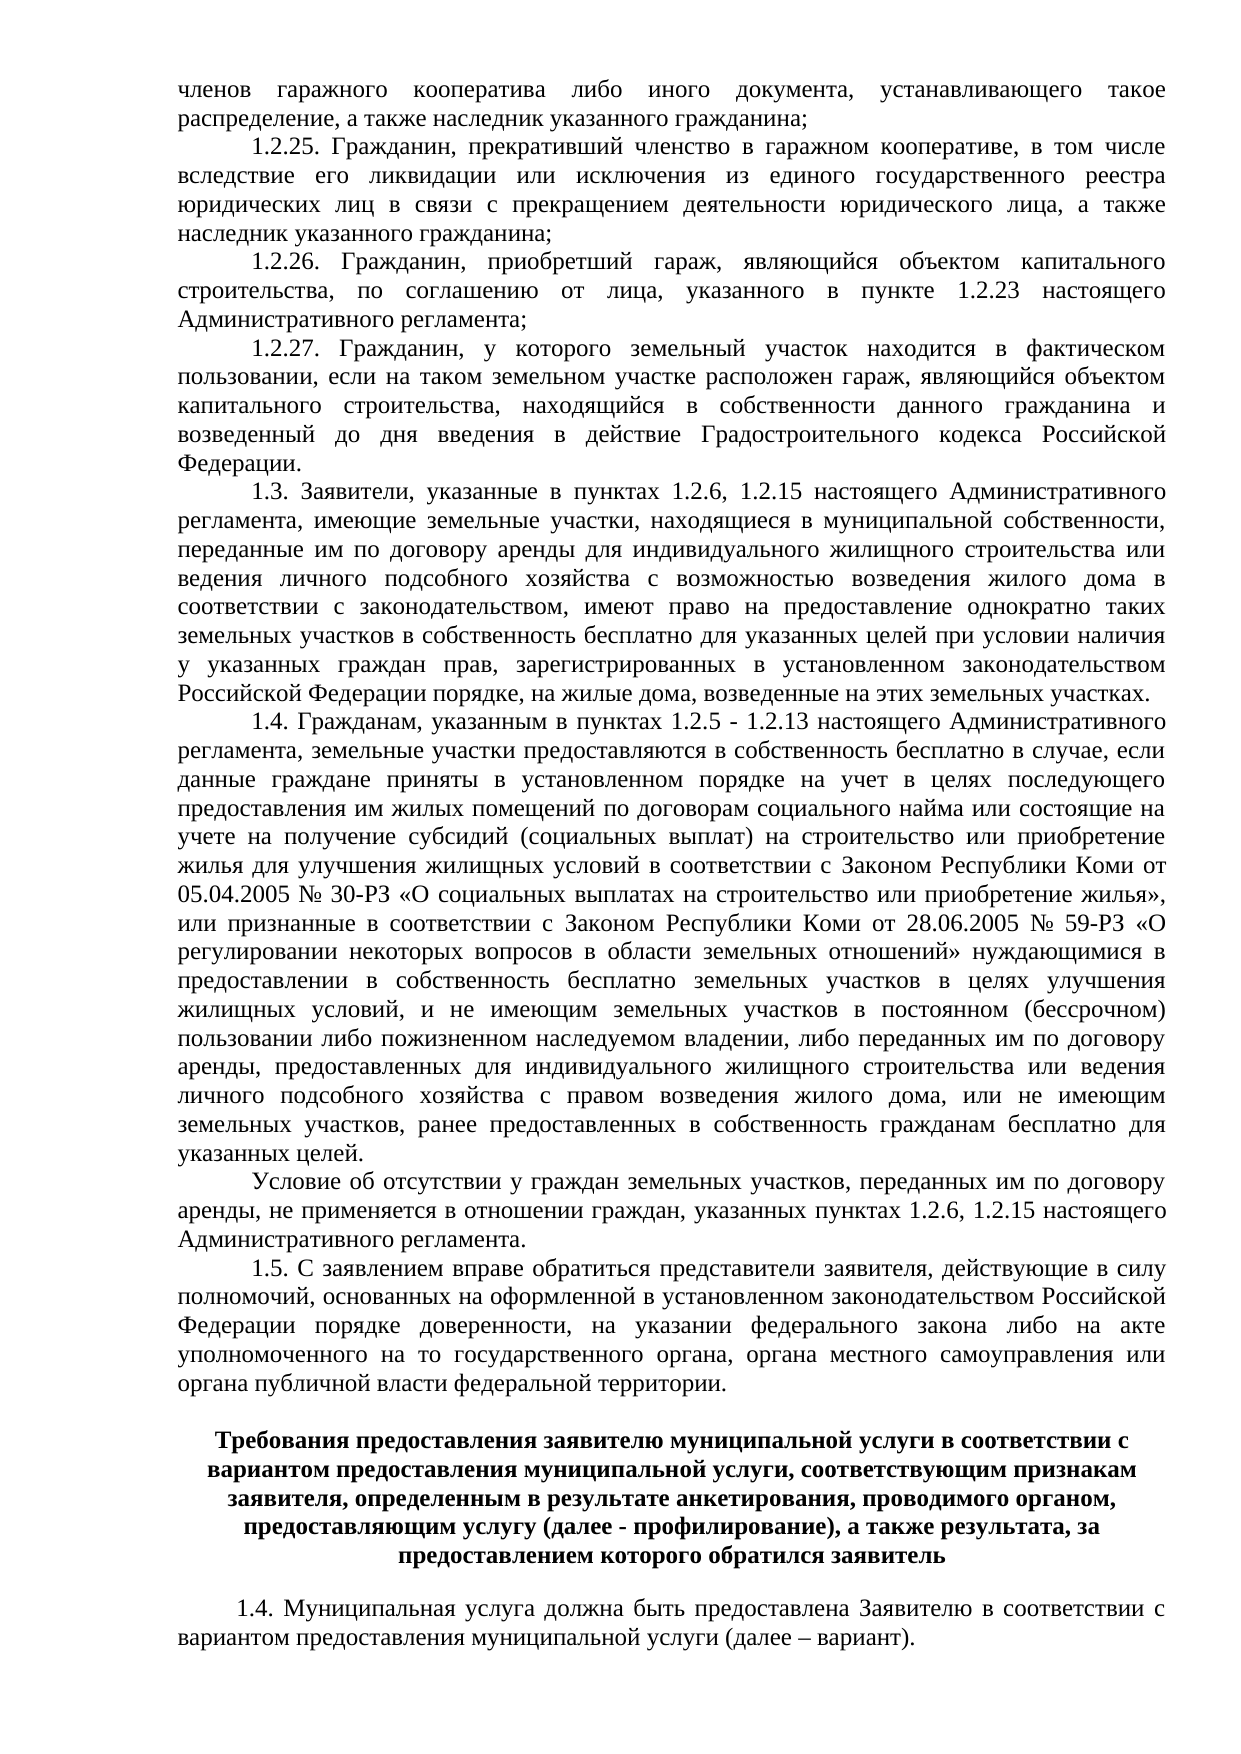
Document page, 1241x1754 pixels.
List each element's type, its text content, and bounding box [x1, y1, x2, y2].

text 1.2.27. Гражданин, у которого земельный участок находится в фактическом пользовании, если на таком земельном участке расположен гараж, являющийся объектом капитального строительства, находящийся в собственности данного гражданина и возведенный до дня введения в действие Градостроительного кодекса Российской Федерации. [177, 333, 1167, 476]
text 1.5. С заявлением вправе обратиться представители заявителя, действующие в силу полномочий, основанных на оформленной в установленном законодательством Российской Федерации порядке доверенности, на указании федерального закона либо на акте уполномоченного на то государственного органа, органа местного самоуправления или органа публичной власти федеральной территории. [177, 1253, 1167, 1396]
text 1.3. Заявители, указанные в пунктах 1.2.6, 1.2.15 настоящего Административного регламента, имеющие земельные участки, находящиеся в муниципальной собственности, переданные им по договору аренды для индивидуального жилищного строительства или ведения личного подсобного хозяйства с возможностью возведения жилого дома в соответствии с законодательством, имеют право на предоставление однократно таких земельных участков в собственность бесплатно для указанных целей при условии наличия у указанных граждан прав, зарегистрированных в установленном законодательством Российской Федерации порядке, на жилые дома, возведенные на этих земельных участках. [177, 476, 1167, 706]
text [177, 74, 1167, 131]
text Условие об отсутствии у граждан земельных участков, переданных им по договору аренды, не применяется в отношении граждан, указанных пунктах 1.2.6, 1.2.15 настоящего Административного регламента. [177, 1166, 1167, 1253]
text 1.2.26. Гражданин, приобретший гараж, являющийся объектом капитального строительства, по соглашению от лица, указанного в пункте 1.2.23 настоящего Административного регламента; [177, 246, 1167, 333]
text 1.2.25. Гражданин, прекративший членство в гаражном кооперативе, в том числе вследствие его ликвидации или исключения из единого государственного реестра юридических лиц в связи с прекращением деятельности юридического лица, а также наследник указанного гражданина; [177, 131, 1167, 246]
text 1.4. Муниципальная услуга должна быть предоставлена Заявителю в соответствии с вариантом предоставления муниципальной услуги (далее – вариант). [177, 1593, 1167, 1650]
text Требования предоставления заявителю муниципальной услуги в соответствии с вариантом предоставления муниципальной услуги, соответствующим признакам заявителя, определенным в результате анкетирования, проводимого органом, предоставляющим услугу (далее - профилирование), а также результата, за предоставлением которого обратился заявитель [177, 1425, 1167, 1569]
text 1.4. Гражданам, указанным в пунктах 1.2.5 - 1.2.13 настоящего Административного регламента, земельные участки предоставляются в собственность бесплатно в случае, если данные граждане приняты в установленном порядке на учет в целях последующего предоставления им жилых помещений по договорам социального найма или состоящие на учете на получение субсидий (социальных выплат) на строительство или приобретение жилья для улучшения жилищных условий в соответствии с Законом Республики Коми от 05.04.2005 № 30-РЗ «О социальных выплатах на строительство или приобретение жилья», или признанные в соответствии с Законом Республики Коми от 28.06.2005 № 59-РЗ «О регулировании некоторых вопросов в области земельных отношений» нуждающимися в предоставлении в собственность бесплатно земельных участков в целях улучшения жилищных условий, и не имеющим земельных участков в постоянном (бессрочном) пользовании либо пожизненном наследуемом владении, либо переданных им по договору аренды, предоставленных для индивидуального жилищного строительства или ведения личного подсобного хозяйства с правом возведения жилого дома, или не имеющим земельных участков, ранее предоставленных в собственность гражданам бесплатно для указанных целей. [177, 706, 1167, 1166]
